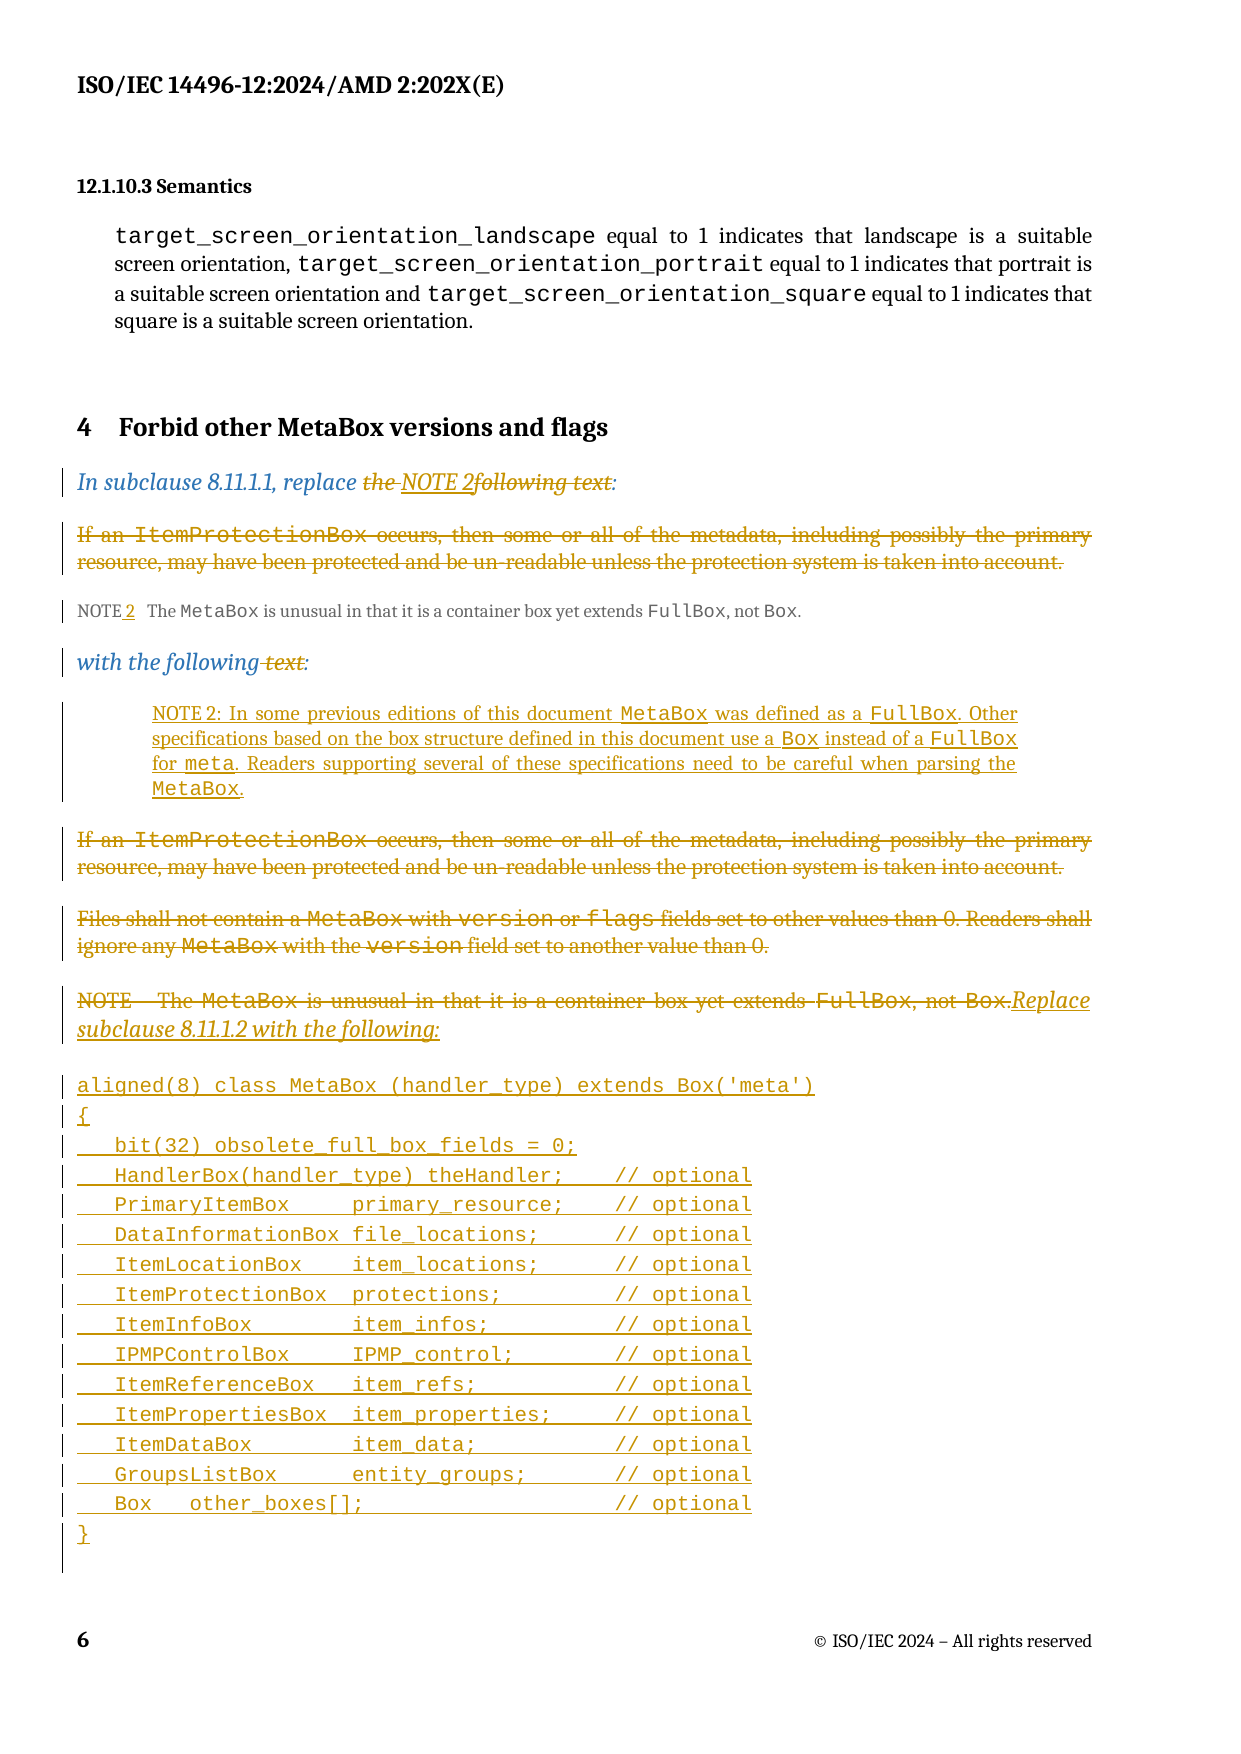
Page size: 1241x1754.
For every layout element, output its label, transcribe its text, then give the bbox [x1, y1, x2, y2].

text NOTE The MetaBox is unusual in that it is a container box yet extends FullBox, not Box. [77, 600, 1017, 623]
subtitle Forbid other MetaBox versions and flags [77, 412, 1092, 443]
text target_screen_orientation_landscape equal to 1 indicates that landscape is a suitable screen orientation, target_screen_orientation_portrait equal to 1 indicates that portrait is a suitable screen orientation and target_screen_orientation_square equal to 1 indicates that square is a suitable screen orientation. [114, 223, 1092, 334]
text In subclause 8.11.1.1, replace : [77, 468, 1092, 497]
subtitle 12.1.10.3 Semantics [77, 174, 1092, 198]
text with the following: [77, 648, 1092, 677]
